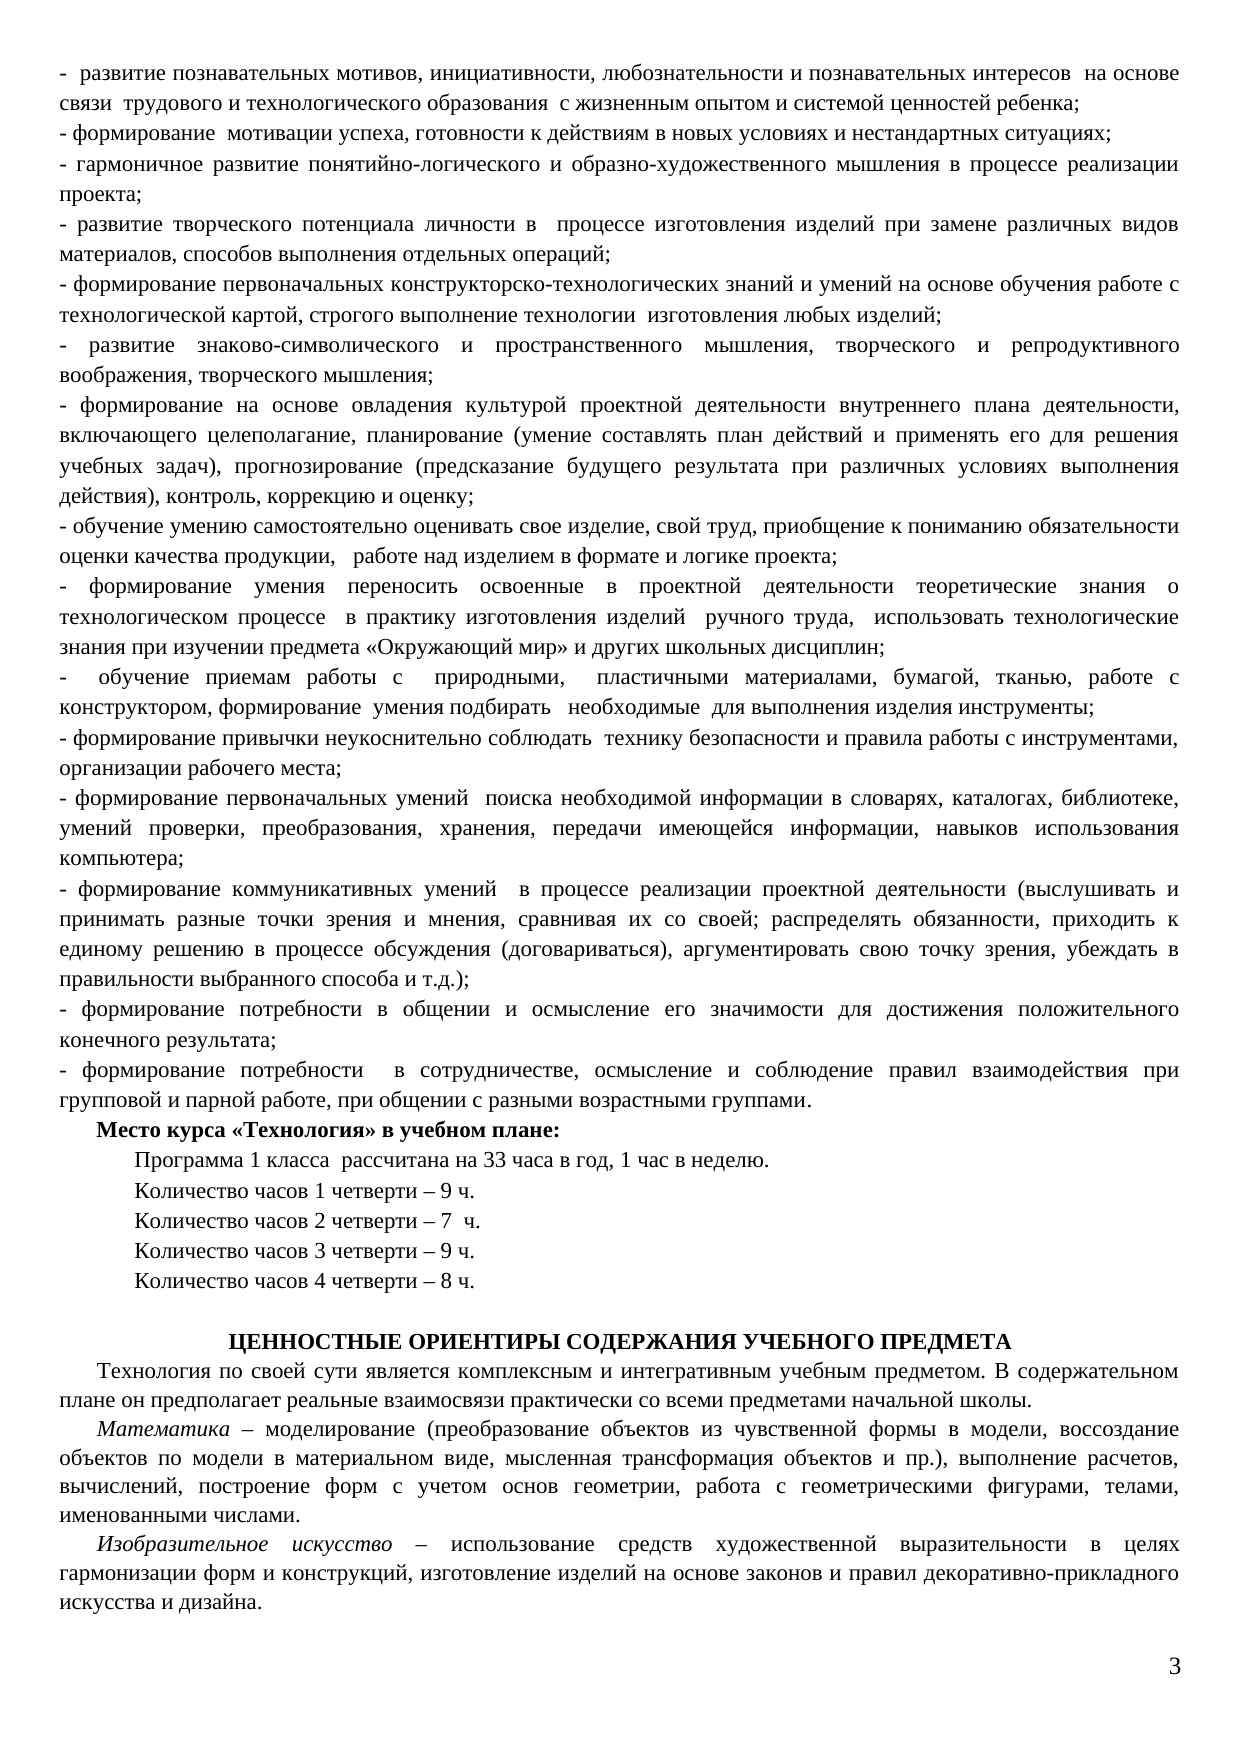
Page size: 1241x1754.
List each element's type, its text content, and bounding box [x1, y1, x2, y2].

text - развитие знаково-символического и пространственного мышления, творческого и репродуктивного воображения, творческого мышления; [59, 331, 1181, 387]
text - формирование коммуникативных умений в процессе реализации проектной деятельности (выслушивать и принимать разные точки зрения и мнения, сравнивая их со своей; распределять обязанности, приходить к единому решению в процессе обсуждения (договариваться), аргументировать свою точку зрения, убеждать в правильности выбранного способа и т.д.); [59, 875, 1181, 992]
text Технология по своей сути является комплексным и интегративным учебным предметом. В содержательном плане он предполагает реальные взаимосвязи практически со всеми предметами начальной школы. [59, 1357, 1181, 1412]
text - формирование первоначальных умений поиска необходимой информации в словарях, каталогах, библиотеке, умений проверки, преобразования, хранения, передачи имеющейся информации, навыков использования компьютера; [59, 784, 1181, 871]
text - обучение приемам работы с природными, пластичными материалами, бумагой, тканью, работе с конструктором, формирование умения подбирать необходимые для выполнения изделия инструменты; [59, 663, 1181, 720]
text - формирование на основе овладения культурой проектной деятельности внутреннего плана деятельности, включающего целеполагание, планирование (умение составлять план действий и применять его для решения учебных задач), прогнозирование (предсказание будущего результата при различных условиях выполнения действия), контроль, коррекцию и оценку; [59, 391, 1181, 508]
text Математика – моделирование (преобразование объектов из чувственной формы в модели, воссоздание объектов по модели в материальном виде, мысленная трансформация объектов и пр.), выполнение расчетов, вычислений, построение форм с учетом основ геометрии, работа с геометрическими фигурами, телами, именованными числами. [59, 1415, 1181, 1528]
text - формирование привычки неукоснительно соблюдать технику безопасности и правила работы с инструментами, организации рабочего места; [59, 724, 1181, 780]
text - формирование умения переносить освоенные в проектной деятельности теоретические знания о технологическом процессе в практику изготовления изделий ручного труда, использовать технологические знания при изучении предмета «Окружающий мир» и других школьных дисциплин; [59, 573, 1181, 659]
text ценностные ориентиры содержания учебного предмета [59, 1328, 1181, 1354]
text Количество часов 2 четверти – 7 ч. [134, 1207, 1181, 1233]
text - формирование мотивации успеха, готовности к действиям в новых условиях и нестандартных ситуациях; [59, 119, 1181, 146]
text - гармоничное развитие понятийно-логического и образно-художественного мышления в процессе реализации проекта; [59, 150, 1181, 206]
text Изобразительное искусство – использование средств художественной выразительности в целях гармонизации форм и конструкций, изготовление изделий на основе законов и правил декоративно-прикладного искусства и дизайна. [59, 1531, 1181, 1615]
text - развитие творческого потенциала личности в процессе изготовления изделий при замене различных видов материалов, способов выполнения отдельных операций; [59, 210, 1181, 267]
text Программа 1 класса рассчитана на 33 часа в год, 1 час в неделю. [134, 1147, 1181, 1173]
text - обучение умению самостоятельно оценивать свое изделие, свой труд, приобщение к пониманию обязательности оценки качества продукции, работе над изделием в формате и логике проекта; [59, 512, 1181, 569]
text Количество часов 1 четверти – 9 ч. [134, 1177, 1181, 1203]
text Количество часов 4 четверти – 8 ч. [134, 1267, 1181, 1294]
text - формирование потребности в сотрудничестве, осмысление и соблюдение правил взаимодействия при групповой и парной работе, при общении с разными возрастными группами. [59, 1056, 1181, 1112]
text - формирование первоначальных конструкторско-технологических знаний и умений на основе обучения работе с технологической картой, строгого выполнение технологии изготовления любых изделий; [59, 271, 1181, 327]
text Количество часов 3 четверти – 9 ч. [134, 1237, 1181, 1263]
text Место курса «Технология» в учебном плане: [59, 1116, 1181, 1143]
text - развитие познавательных мотивов, инициативности, любознательности и познавательных интересов на основе связи трудового и технологического образования с жизненным опытом и системой ценностей ребенка; [59, 59, 1181, 116]
text - формирование потребности в общении и осмысление его значимости для достижения положительного конечного результата; [59, 996, 1181, 1052]
